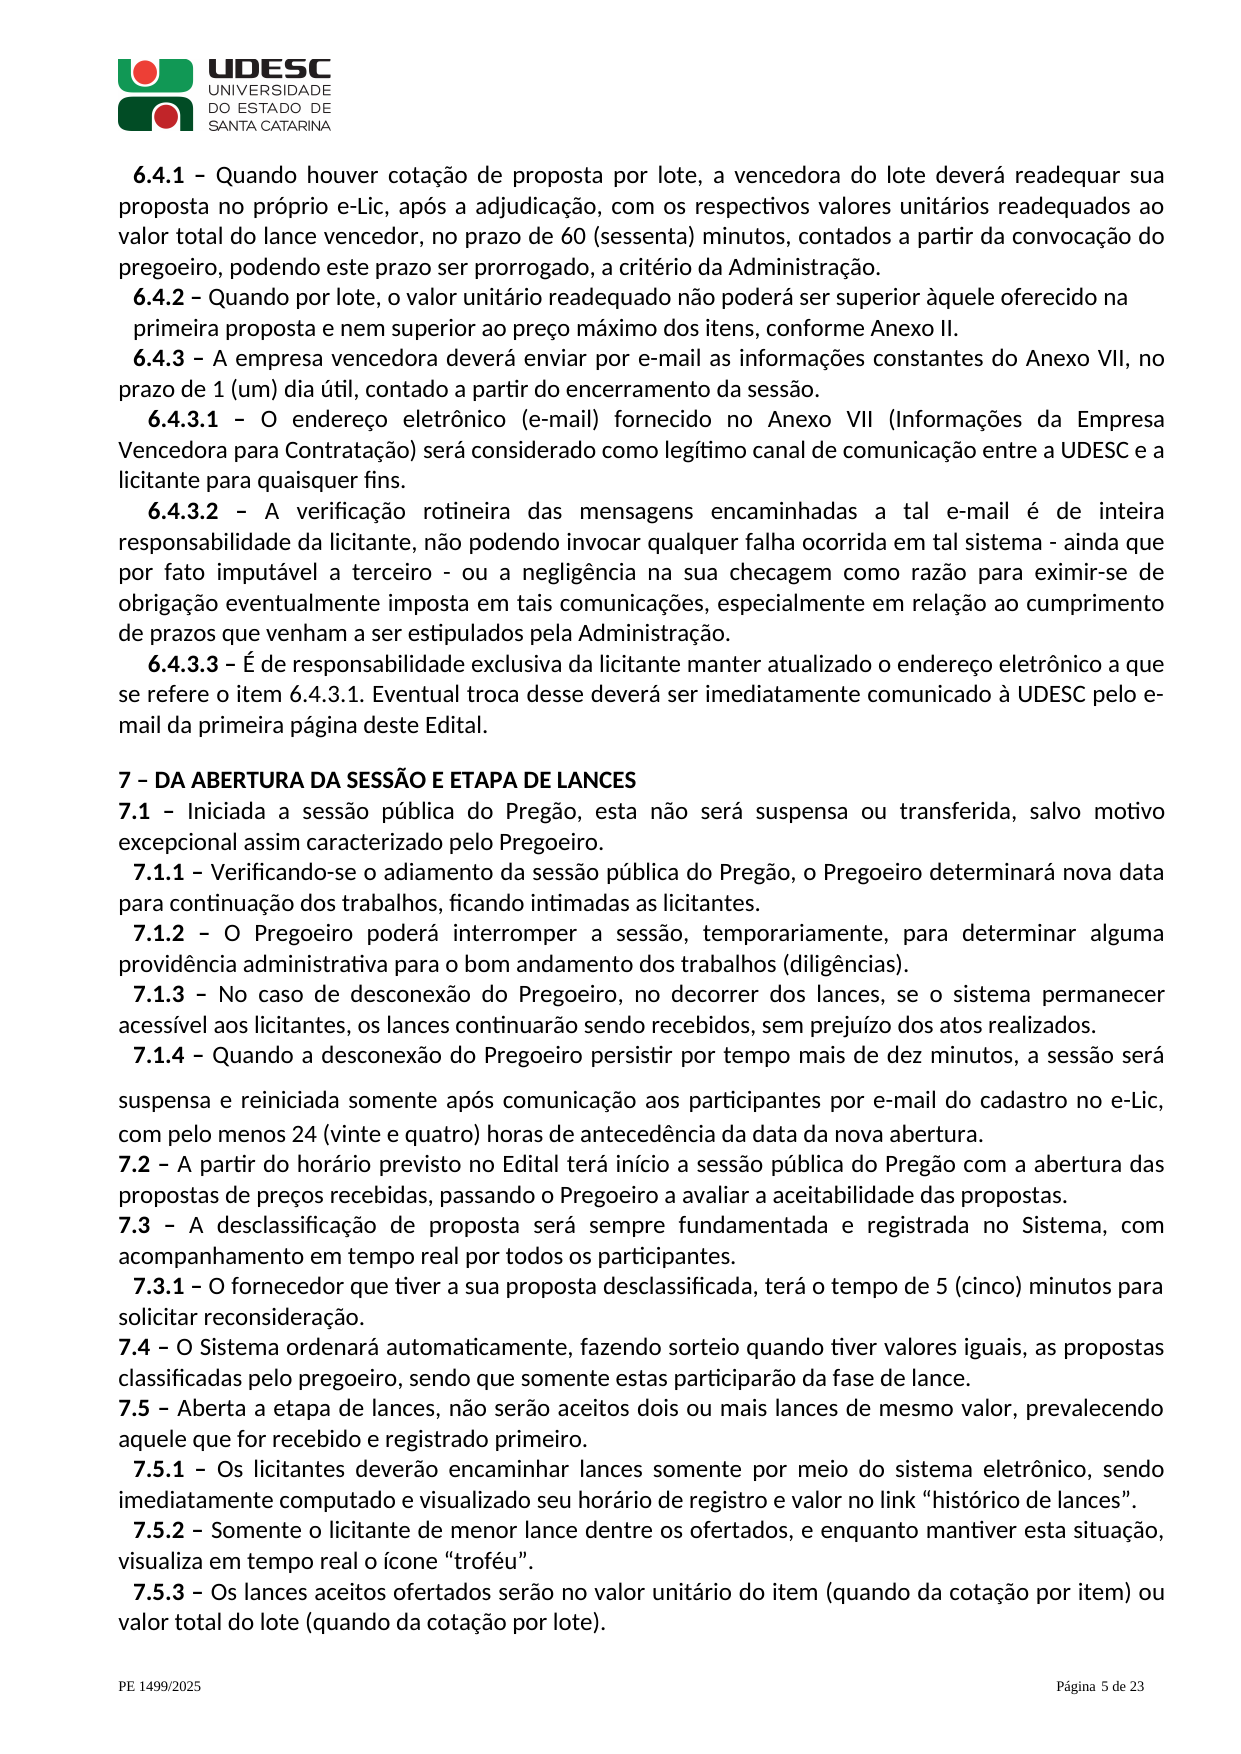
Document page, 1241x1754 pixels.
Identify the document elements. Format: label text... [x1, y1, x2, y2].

text 6.4.3.3 – É de responsabilidade exclusiva da licitante manter atualizado o endereço eletrônico a que se refere o item 6.4.3.1. Eventual troca desse deverá ser imediatamente comunicado à UDESC pelo e-mail da primeira página deste Edital. [118, 648, 1166, 739]
text 7 – DA ABERTURA DA SESSÃO E ETAPA DE LANCES [118, 765, 1166, 795]
text 7.1.2 – O Pregoeiro poderá interromper a sessão, temporariamente, para determinar alguma providência administrativa para o bom andamento dos trabalhos (diligências). [118, 917, 1166, 978]
picture [118, 59, 331, 131]
text 7.4 – O Sistema ordenará automaticamente, fazendo sorteio quando tiver valores iguais, as propostas classificadas pelo pregoeiro, sendo que somente estas participarão da fase de lance. [118, 1331, 1166, 1392]
text 6.4.1 – Quando houver cotação de proposta por lote, a vencedora do lote deverá readequar sua proposta no próprio e-Lic, após a adjudicação, com os respectivos valores unitários readequados ao valor total do lance vencedor, no prazo de 60 (sessenta) minutos, contados a partir da convocação do pregoeiro, podendo este prazo ser prorrogado, a critério da Administração. [118, 159, 1166, 281]
text 6.4.3 – A empresa vencedora deverá enviar por e-mail as informações constantes do Anexo VII, no prazo de 1 (um) dia útil, contado a partir do encerramento da sessão. [118, 342, 1166, 403]
text 7.3.1 – O fornecedor que tiver a sua proposta desclassificada, terá o tempo de 5 (cinco) minutos para solicitar reconsideração. [118, 1270, 1166, 1331]
text 7.5.3 – Os lances aceitos ofertados serão no valor unitário do item (quando da cotação por item) ou valor total do lote (quando da cotação por lote). [118, 1576, 1166, 1637]
text primeira proposta e nem superior ao preço máximo dos itens, conforme Anexo II. [118, 312, 1166, 342]
text 7.5 – Aberta a etapa de lances, não serão aceitos dois ou mais lances de mesmo valor, prevalecendo aquele que for recebido e registrado primeiro. [118, 1392, 1166, 1453]
text 7.2 – A partir do horário previsto no Edital terá início a sessão pública do Pregão com a abertura das propostas de preços recebidas, passando o Pregoeiro a avaliar a aceitabilidade das propostas. [118, 1148, 1166, 1209]
text 7.1 – Iniciada a sessão pública do Pregão, esta não será suspensa ou transferida, salvo motivo excepcional assim caracterizado pelo Pregoeiro. [118, 795, 1166, 856]
text 6.4.3.2 – A verificação rotineira das mensagens encaminhadas a tal e-mail é de inteira responsabilidade da licitante, não podendo invocar qualquer falha ocorrida em tal sistema - ainda que por fato imputável a terceiro - ou a negligência na sua checagem como razão para eximir-se de obrigação eventualmente imposta em tais comunicações, especialmente em relação ao cumprimento de prazos que venham a ser estipulados pela Administração. [118, 495, 1166, 648]
text 7.1.4 – Quando a desconexão do Pregoeiro persistir por tempo mais de dez minutos, a sessão será suspensa e reiniciada somente após comunicação aos participantes por e-mail do cadastro no e-Lic, com pelo menos 24 (vinte e quatro) horas de antecedência da data da nova abertura. [118, 1039, 1166, 1148]
text 7.3 – A desclassificação de proposta será sempre fundamentada e registrada no Sistema, com acompanhamento em tempo real por todos os participantes. [118, 1209, 1166, 1270]
text 7.5.1 – Os licitantes deverão encaminhar lances somente por meio do sistema eletrônico, sendo imediatamente computado e visualizado seu horário de registro e valor no link “histórico de lances”. [118, 1453, 1166, 1514]
text 6.4.3.1 – O endereço eletrônico (e-mail) fornecido no Anexo VII (Informações da Empresa Vencedora para Contratação) será considerado como legítimo canal de comunicação entre a UDESC e a licitante para quaisquer fins. [118, 403, 1166, 495]
text 6.4.2 – Quando por lote, o valor unitário readequado não poderá ser superior àquele oferecido na [118, 281, 1166, 312]
text 7.5.2 – Somente o licitante de menor lance dentre os ofertados, e enquanto mantiver esta situação, visualiza em tempo real o ícone “troféu”. [118, 1514, 1166, 1576]
text 7.1.3 – No caso de desconexão do Pregoeiro, no decorrer dos lances, se o sistema permanecer acessível aos licitantes, os lances continuarão sendo recebidos, sem prejuízo dos atos realizados. [118, 978, 1166, 1039]
text 7.1.1 – Verificando-se o adiamento da sessão pública do Pregão, o Pregoeiro determinará nova data para continuação dos trabalhos, ficando intimadas as licitantes. [118, 856, 1166, 917]
